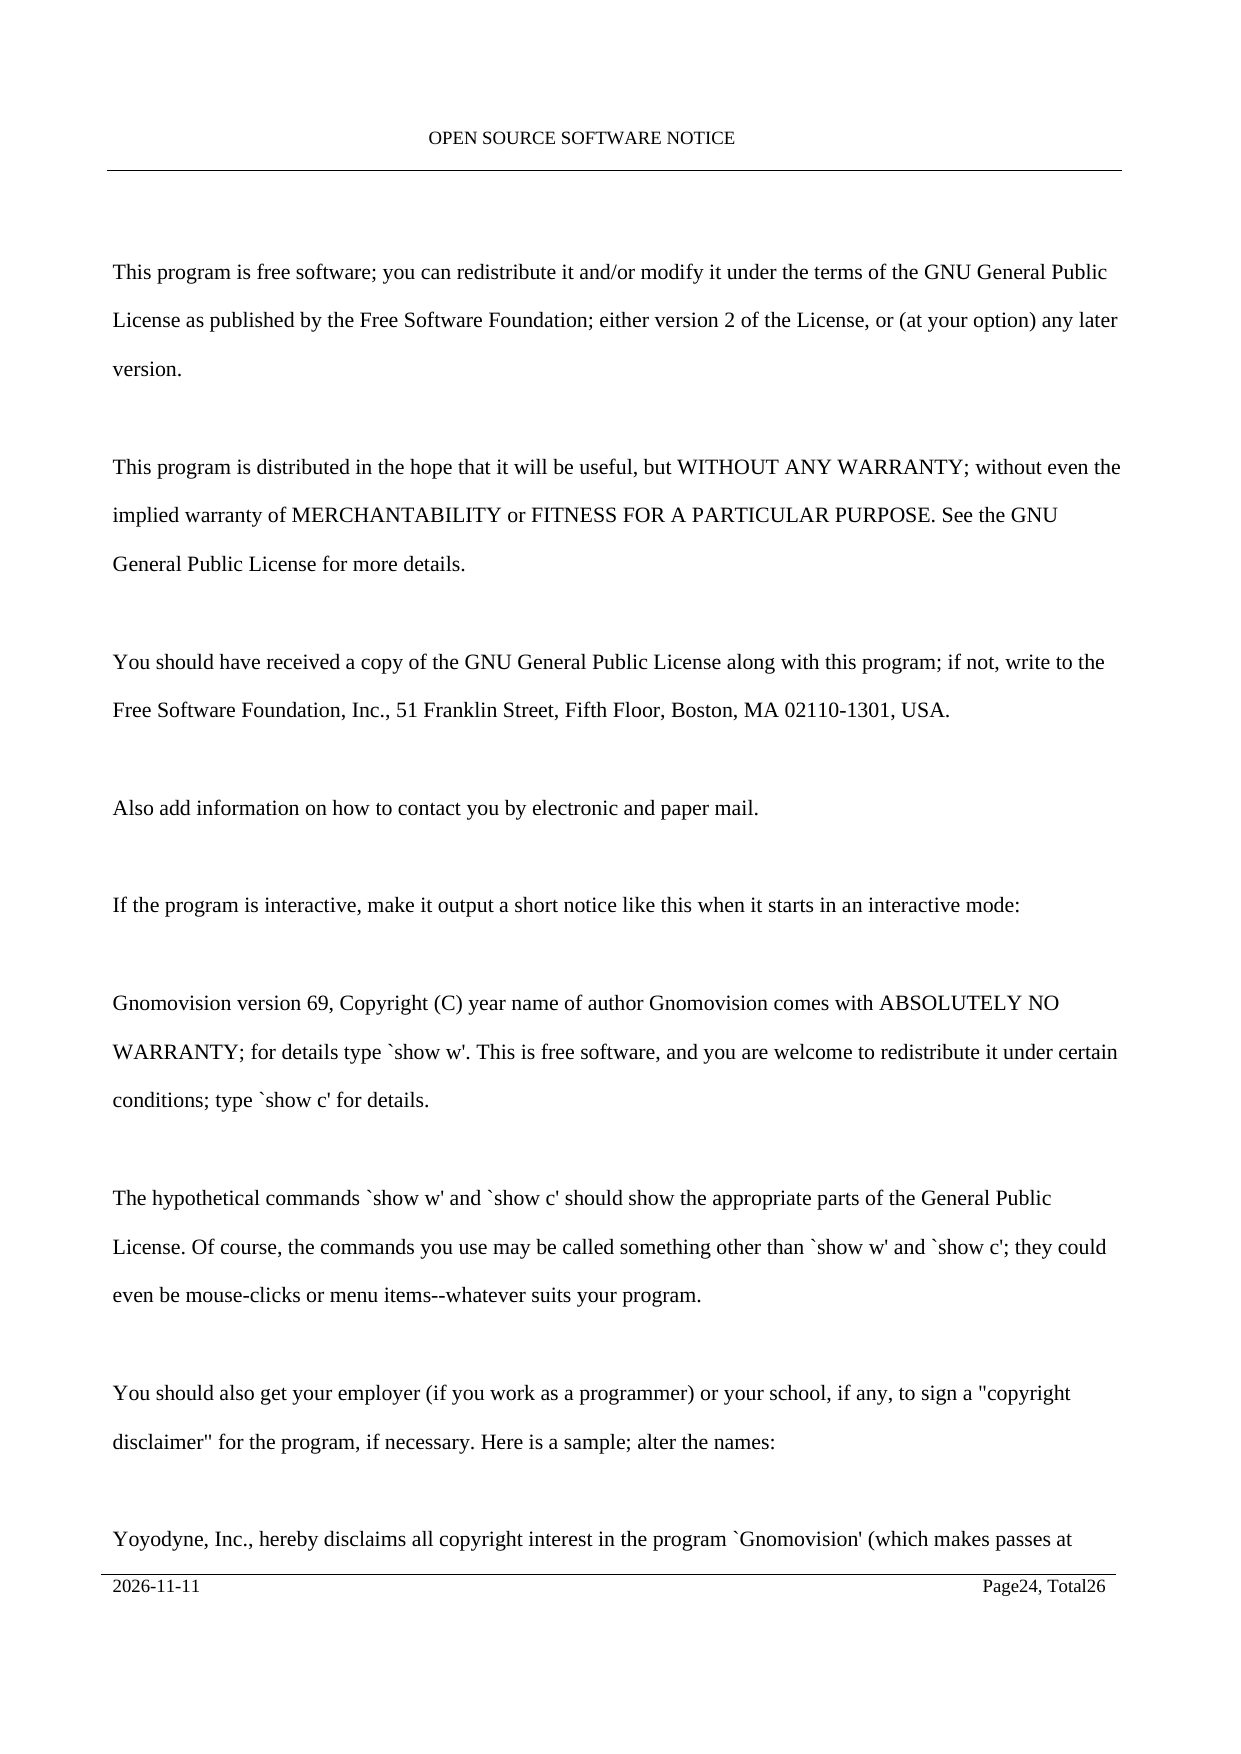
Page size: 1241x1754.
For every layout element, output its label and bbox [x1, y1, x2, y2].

text [112, 206, 1128, 1555]
